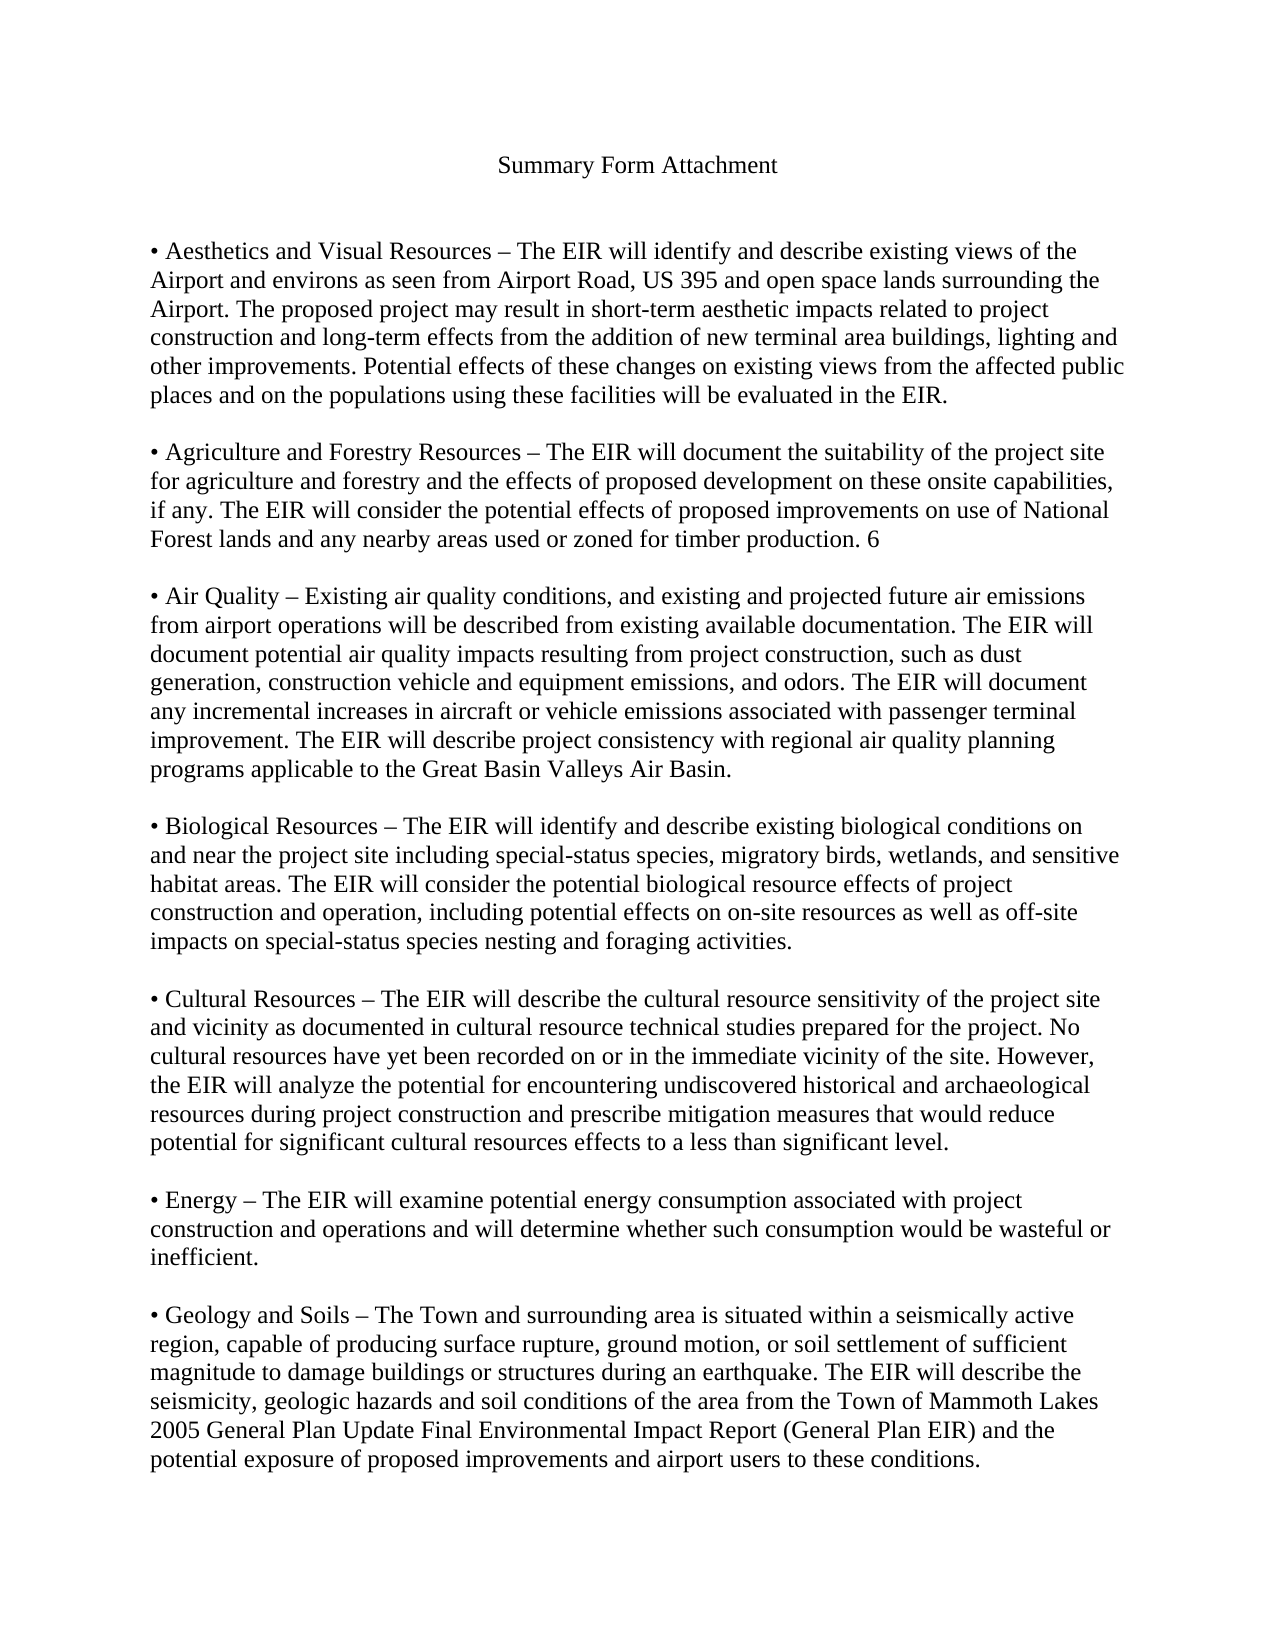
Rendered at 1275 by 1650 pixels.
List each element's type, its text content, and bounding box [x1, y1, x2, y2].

text • Aesthetics and Visual Resources – The EIR will identify and describe existing views of the Airport and environs as seen from Airport Road, US 395 and open space lands surrounding the Airport. The proposed project may result in short-term aesthetic impacts related to project construction and long-term effects from the addition of new terminal area buildings, lighting and other improvements. Potential effects of these changes on existing views from the affected public places and on the populations using these facilities will be evaluated in the EIR. [150, 236, 1125, 409]
text • Biological Resources – The EIR will identify and describe existing biological conditions on and near the project site including special-status species, migratory birds, wetlands, and sensitive habitat areas. The EIR will consider the potential biological resource effects of project construction and operation, including potential effects on on-site resources as well as off-site impacts on special-status species nesting and foraging activities. [150, 811, 1125, 955]
text • Agriculture and Forestry Resources – The EIR will document the suitability of the project site for agriculture and forestry and the effects of proposed development on these onsite capabilities, if any. The EIR will consider the potential effects of proposed improvements on use of National Forest lands and any nearby areas used or zoned for timber production. 6 [150, 437, 1125, 552]
text • Air Quality – Existing air quality conditions, and existing and projected future air emissions from airport operations will be described from existing available documentation. The EIR will document potential air quality impacts resulting from project construction, such as dust generation, construction vehicle and equipment emissions, and odors. The EIR will document any incremental increases in aircraft or vehicle emissions associated with passenger terminal improvement. The EIR will describe project consistency with regional air quality planning programs applicable to the Great Basin Valleys Air Basin. [150, 581, 1125, 782]
text Summary Form Attachment [150, 150, 1125, 179]
text • Cultural Resources – The EIR will describe the cultural resource sensitivity of the project site and vicinity as documented in cultural resource technical studies prepared for the project. No cultural resources have yet been recorded on or in the immediate vicinity of the site. However, the EIR will analyze the potential for encountering undiscovered historical and archaeological resources during project construction and prescribe mitigation measures that would reduce potential for significant cultural resources effects to a less than significant level. [150, 984, 1125, 1156]
text • Energy – The EIR will examine potential energy consumption associated with project construction and operations and will determine whether such consumption would be wasteful or inefficient. [150, 1185, 1125, 1271]
text • Geology and Soils – The Town and surrounding area is situated within a seismically active region, capable of producing surface rupture, ground motion, or soil settlement of sufficient magnitude to damage buildings or structures during an earthquake. The EIR will describe the seismicity, geologic hazards and soil conditions of the area from the Town of Mammoth Lakes 2005 General Plan Update Final Environmental Impact Report (General Plan EIR) and the potential exposure of proposed improvements and airport users to these conditions. [150, 1300, 1125, 1472]
